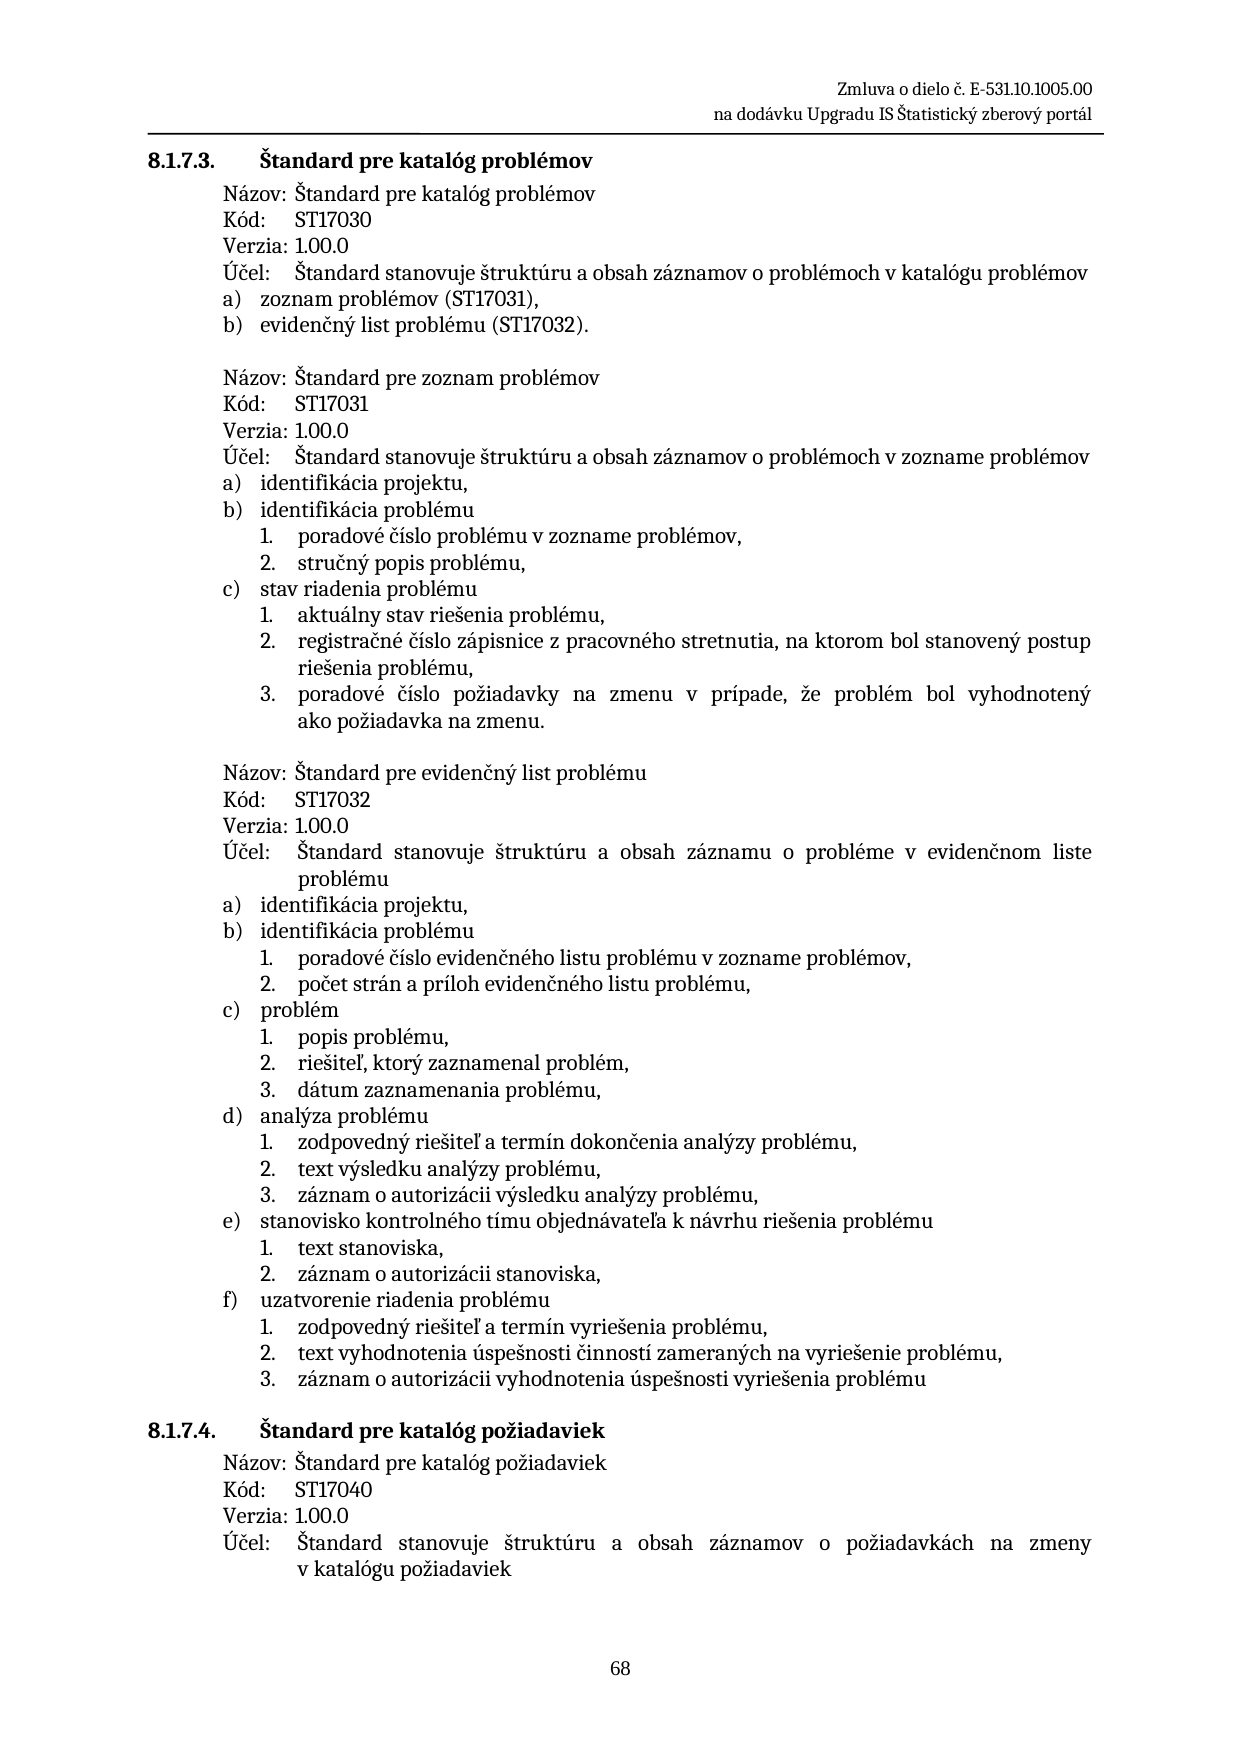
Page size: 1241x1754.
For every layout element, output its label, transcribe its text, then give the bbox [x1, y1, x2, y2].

list stanovisko kontrolného tímu objednávateľa k návrhu riešenia problému [223, 1208, 1092, 1234]
text Názov: Štandard pre katalóg požiadaviek [223, 1450, 1092, 1477]
list poradové číslo požiadavky na zmenu v prípade, že problém bol vyhodnotený ako požiadavka na zmenu. [260, 681, 1092, 734]
text Verzia: 1.00.0 [223, 813, 1092, 839]
subtitle Štandard pre katalóg problémov [148, 148, 1092, 174]
list poradové číslo problému v zozname problémov, [260, 523, 1092, 549]
subtitle Štandard pre katalóg požiadaviek [148, 1418, 1092, 1444]
list zoznam problémov (ST17031), [223, 286, 1092, 312]
list zodpovedný riešiteľ a termín vyriešenia problému, [260, 1313, 1092, 1340]
list registračné číslo zápisnice z pracovného stretnutia, na ktorom bol stanovený postup riešenia problému, [260, 628, 1092, 681]
text Účel: Štandard stanovuje štruktúru a obsah záznamu o probléme v evidenčnom liste problému [223, 839, 1092, 892]
list text vyhodnotenia úspešnosti činností zameraných na vyriešenie problému, [260, 1340, 1092, 1366]
text Verzia: 1.00.0 [223, 417, 1092, 444]
list uzatvorenie riadenia problému [223, 1287, 1092, 1313]
text Účel: Štandard stanovuje štruktúru a obsah záznamov o problémoch v katalógu problémov [223, 259, 1092, 286]
list identifikácia projektu, [223, 470, 1092, 497]
list záznam o autorizácii vyhodnotenia úspešnosti vyriešenia problému [260, 1366, 1092, 1393]
list poradové číslo evidenčného listu problému v zozname problémov, [260, 944, 1092, 971]
list identifikácia problému [223, 497, 1092, 523]
text Názov: Štandard pre evidenčný list problému [223, 760, 1092, 786]
list záznam o autorizácii výsledku analýzy problému, [260, 1182, 1092, 1208]
list riešiteľ, ktorý zaznamenal problém, [260, 1050, 1092, 1076]
list stav riadenia problému [223, 576, 1092, 602]
text Kód: ST17030 [223, 207, 1092, 233]
text Kód: ST17032 [223, 786, 1092, 813]
text Účel: Štandard stanovuje štruktúru a obsah záznamov o problémoch v zozname problémov [223, 444, 1092, 470]
text Názov: Štandard pre katalóg problémov [223, 180, 1092, 207]
list stručný popis problému, [260, 549, 1092, 576]
list počet strán a príloh evidenčného listu problému, [260, 971, 1092, 997]
text Kód: ST17031 [223, 391, 1092, 417]
list popis problému, [260, 1024, 1092, 1050]
text Kód: ST17040 [223, 1477, 1092, 1503]
text Verzia: 1.00.0 [223, 1503, 1092, 1529]
list zodpovedný riešiteľ a termín dokončenia analýzy problému, [260, 1129, 1092, 1155]
text Verzia: 1.00.0 [223, 233, 1092, 259]
list aktuálny stav riešenia problému, [260, 602, 1092, 628]
list problém [223, 997, 1092, 1024]
list identifikácia projektu, [223, 892, 1092, 918]
list záznam o autorizácii stanoviska, [260, 1261, 1092, 1287]
text Názov: Štandard pre zoznam problémov [223, 365, 1092, 391]
list analýza problému [223, 1103, 1092, 1129]
list dátum zaznamenania problému, [260, 1076, 1092, 1103]
list text výsledku analýzy problému, [260, 1155, 1092, 1182]
list evidenčný list problému (ST17032). [223, 312, 1092, 338]
list identifikácia problému [223, 918, 1092, 944]
text Účel: Štandard stanovuje štruktúru a obsah záznamov o požiadavkách na zmeny v katalógu požiadaviek [223, 1529, 1092, 1582]
list text stanoviska, [260, 1234, 1092, 1261]
